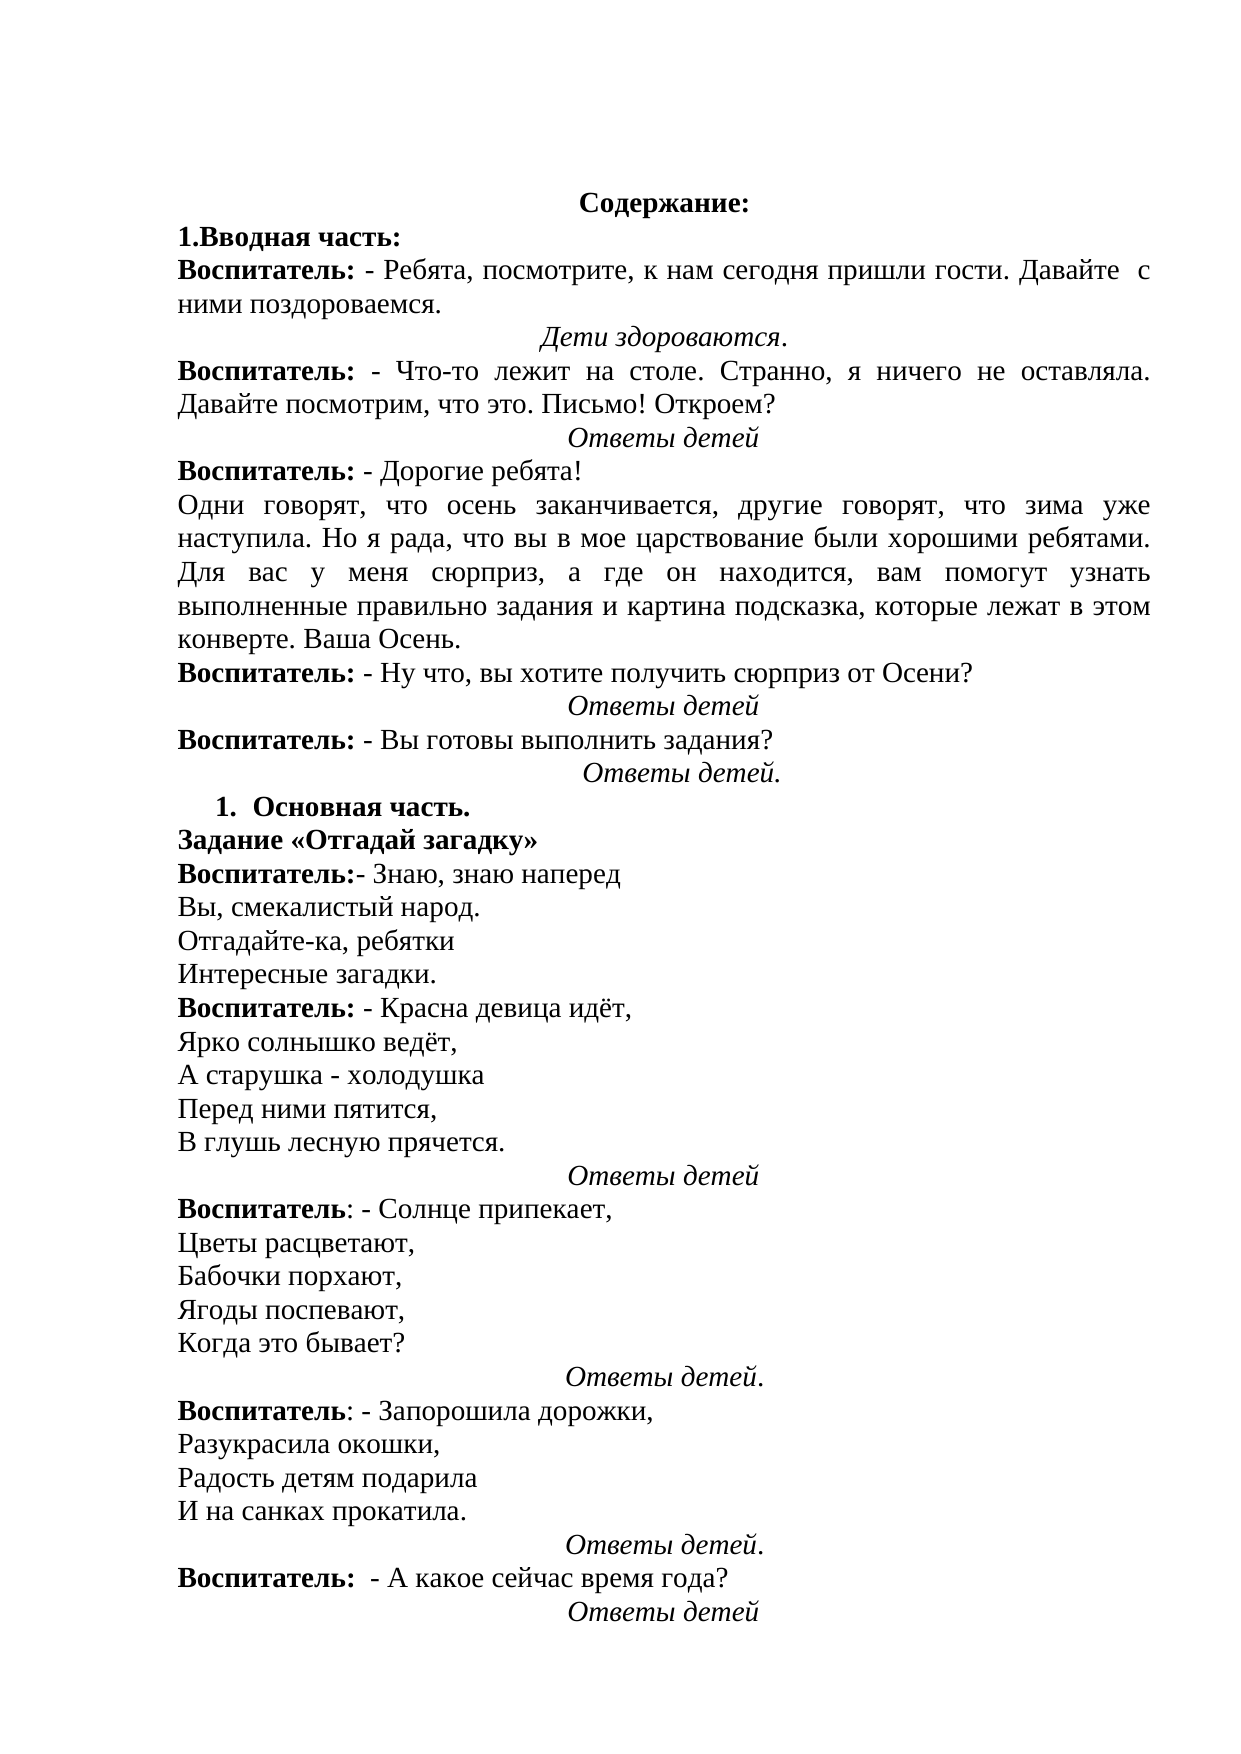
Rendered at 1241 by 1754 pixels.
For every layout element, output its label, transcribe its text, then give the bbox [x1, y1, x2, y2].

text Воспитатель: - Что-то лежит на столе. Странно, я ничего не оставляла. Давайте посмотрим, что это. Письмо! Откроем? [177, 353, 1152, 420]
text Воспитатель: - Ну что, вы хотите получить сюрприз от Осени? [177, 655, 1152, 688]
text Содержание: [177, 185, 1152, 219]
text Воспитатель:- Знаю, знаю наперед [177, 856, 1152, 889]
text Воспитатель: - Ребята, посмотрите, к нам сегодня пришли гости. Давайте с ними поздороваемся. [177, 252, 1152, 319]
text В глушь лесную прячется. [177, 1124, 1152, 1158]
text Интересные загадки. [177, 957, 1152, 990]
text Ответы детей [177, 688, 1152, 722]
text Бабочки порхают, [177, 1258, 1152, 1292]
text 1.Вводная часть: [177, 219, 1152, 252]
text Ответы детей [177, 1158, 1152, 1191]
text Воспитатель: - Дорогие ребята! [177, 453, 1152, 487]
text Ответы детей. [177, 1527, 1152, 1560]
text Когда это бывает? [177, 1326, 1152, 1359]
text Одни говорят, что осень заканчивается, другие говорят, что зима уже наступила. Но я рада, что вы в мое царствование были хорошими ребятами. Для вас у меня сюрприз, а где он находится, вам помогут узнать выполненные правильно задания и картина подсказка, которые лежат в этом конверте. Ваша Осень. [177, 487, 1152, 655]
text Перед ними пятится, [177, 1091, 1152, 1124]
text И на санках прокатила. [177, 1493, 1152, 1527]
text Ответы детей [177, 1594, 1152, 1627]
text Дети здороваются. [177, 319, 1152, 353]
text Ответы детей [177, 420, 1152, 453]
text Цветы расцветают, [177, 1225, 1152, 1258]
text Воспитатель: - Красна девица идёт, [177, 990, 1152, 1024]
text Радость детям подарила [177, 1460, 1152, 1493]
text Разукрасила окошки, [177, 1426, 1152, 1460]
text Вы, смекалистый народ. [177, 889, 1152, 923]
text Ярко солнышко ведёт, [177, 1024, 1152, 1057]
text Задание «Отгадай загадку» [177, 822, 1152, 856]
text Воспитатель: - Солнце припекает, [177, 1191, 1152, 1225]
text Воспитатель: - Запорошила дорожки, [177, 1393, 1152, 1426]
text Ягоды поспевают, [177, 1292, 1152, 1326]
text Воспитатель: - Вы готовы выполнить задания? [177, 722, 1152, 755]
text А старушка - холодушка [177, 1057, 1152, 1091]
text Ответы детей. [215, 755, 1152, 789]
text Ответы детей. [177, 1359, 1152, 1393]
text Отгадайте-ка, ребятки [177, 923, 1152, 957]
text Воспитатель: - А какое сейчас время года? [177, 1560, 1152, 1594]
list Основная часть. [215, 789, 1152, 822]
